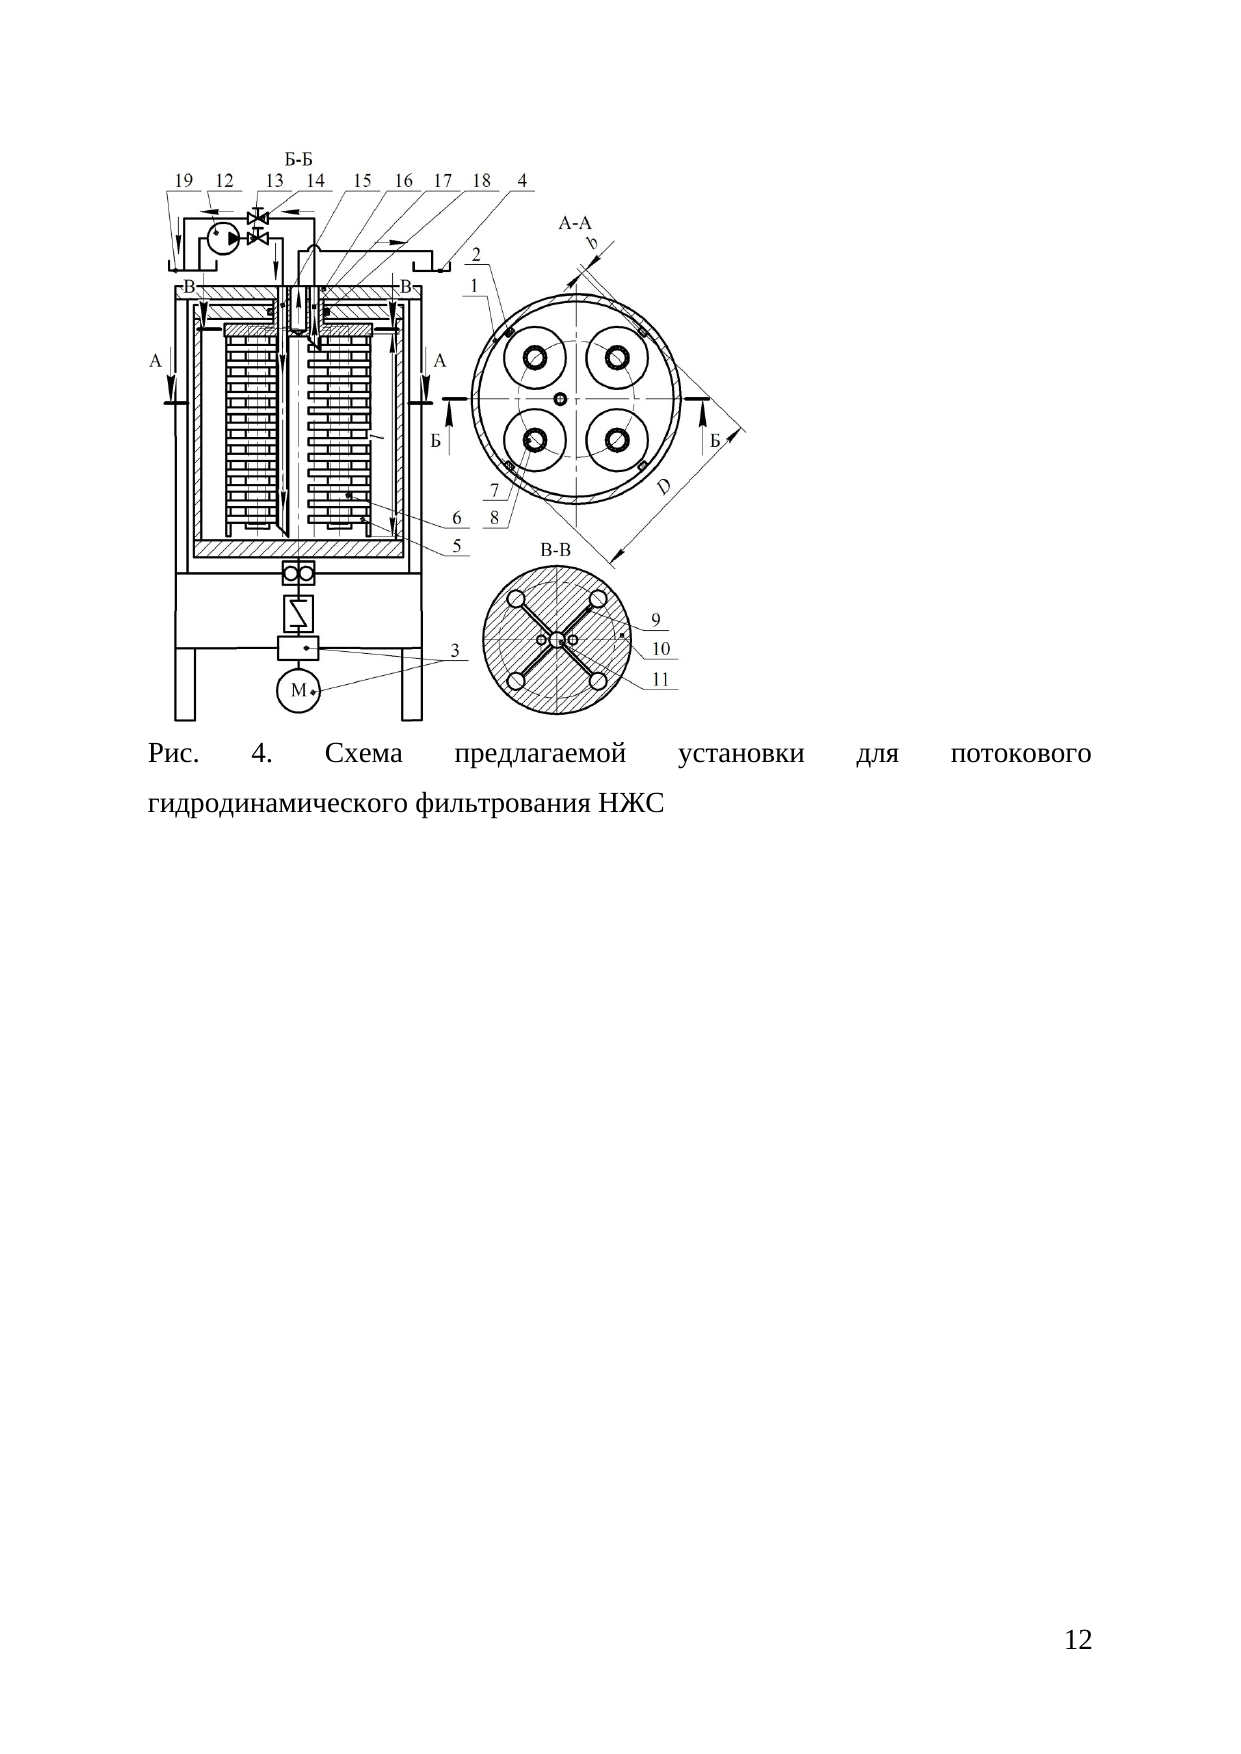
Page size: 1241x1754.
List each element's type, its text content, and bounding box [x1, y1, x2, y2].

text Рис. 4. Схема предлагаемой установки для потокового гидродинамического фильтрования НЖС [148, 735, 1092, 819]
picture [147, 147, 748, 722]
